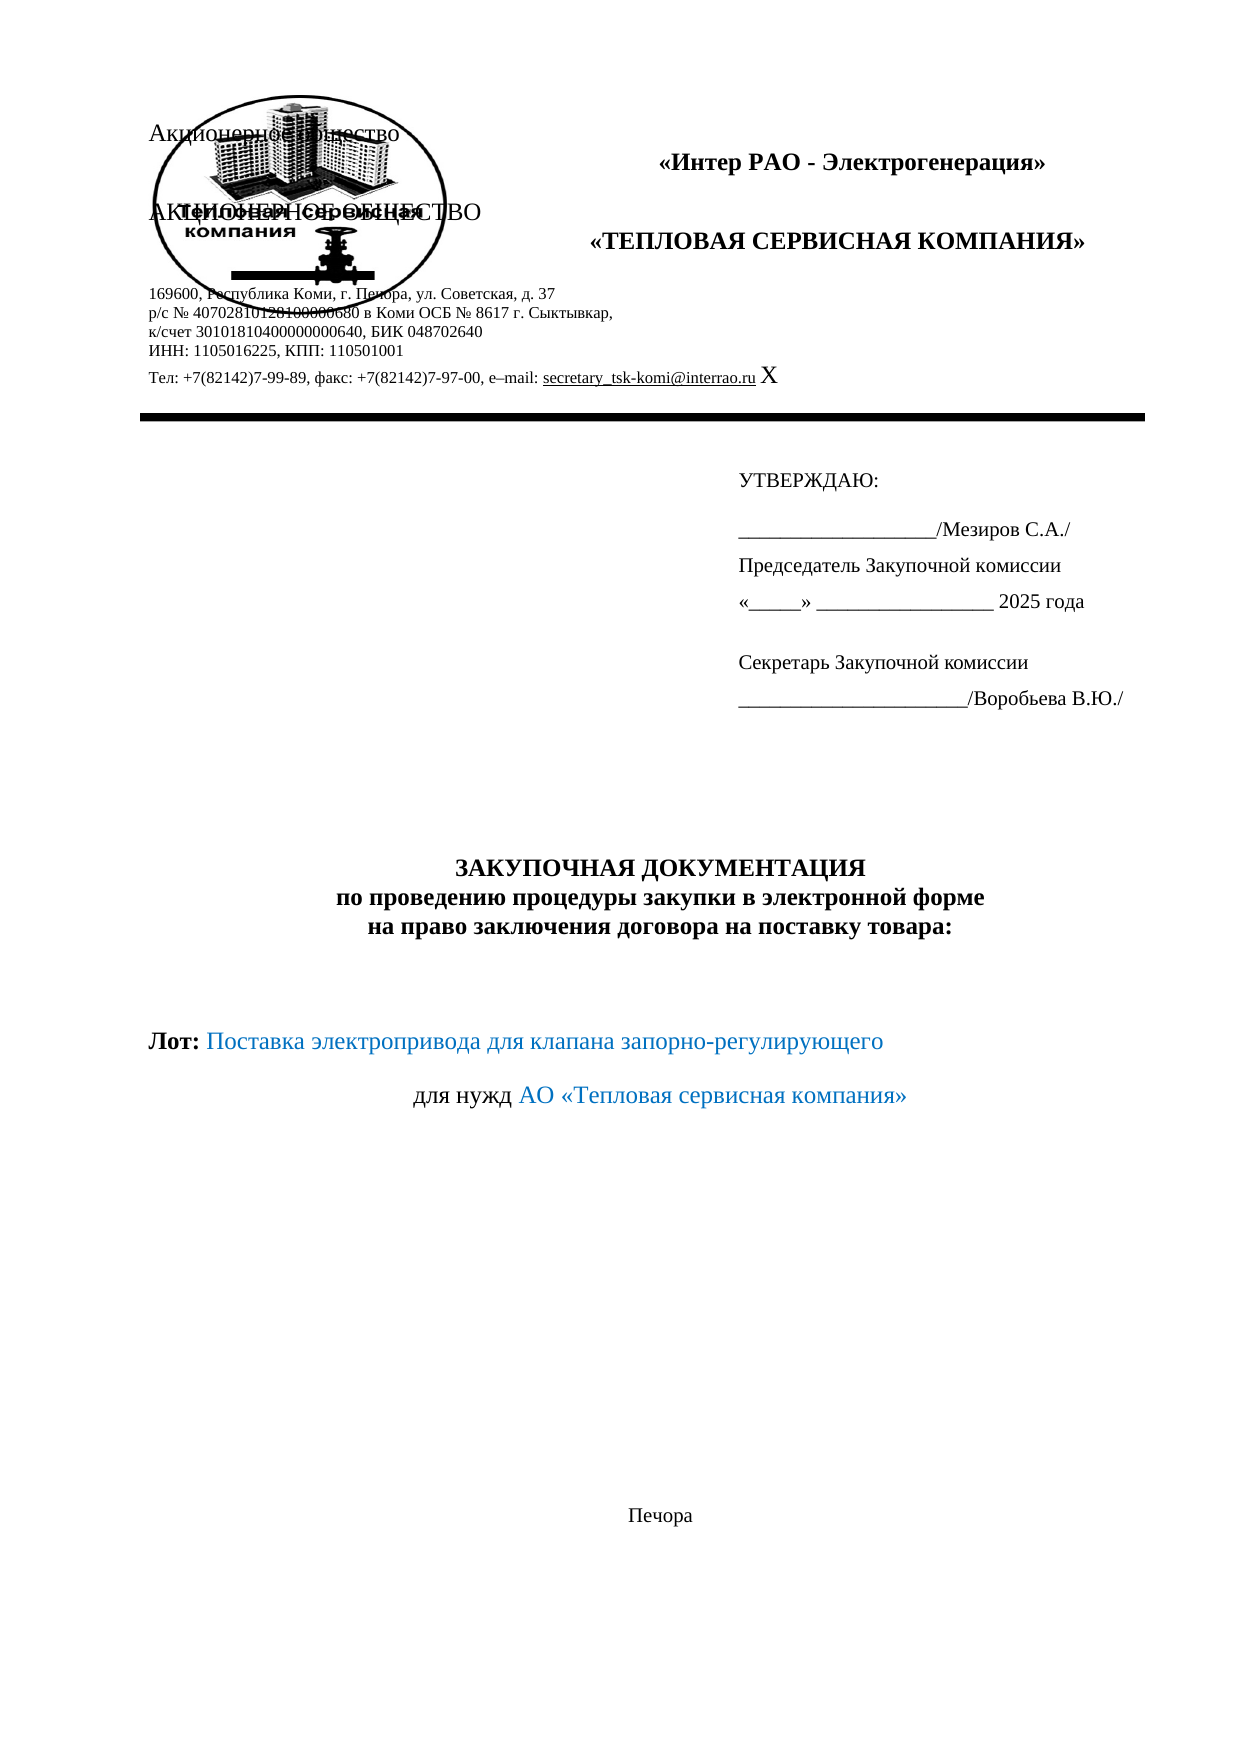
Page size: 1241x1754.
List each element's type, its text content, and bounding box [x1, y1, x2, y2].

text ЗАКУПОЧНАЯ ДОКУМЕНТАЦИЯ [148, 853, 1172, 882]
text по проведению процедуры закупки в электронной форме [148, 882, 1172, 911]
text на право заключения договора на поставку товара: [148, 911, 1172, 940]
picture [176, 309, 181, 317]
text УТВЕРЖДАЮ: [738, 468, 1138, 492]
text «_____» _________________ 2025 года [738, 589, 1172, 613]
text Cекретарь Закупочной комиссии [738, 650, 1172, 674]
text Лот: Поставка электропривода для клапана запорно-регулирующего [148, 1026, 1172, 1055]
text Печора [148, 1503, 1172, 1527]
text Председатель Закупочной комиссии [738, 553, 1172, 577]
text ___________________/Мезиров С.А./ [738, 517, 1138, 541]
picture [148, 92, 451, 317]
text ______________________/Воробьева В.Ю./ [738, 686, 1172, 710]
list для нужд АО «Тепловая сервисная компания» [148, 1080, 1172, 1108]
